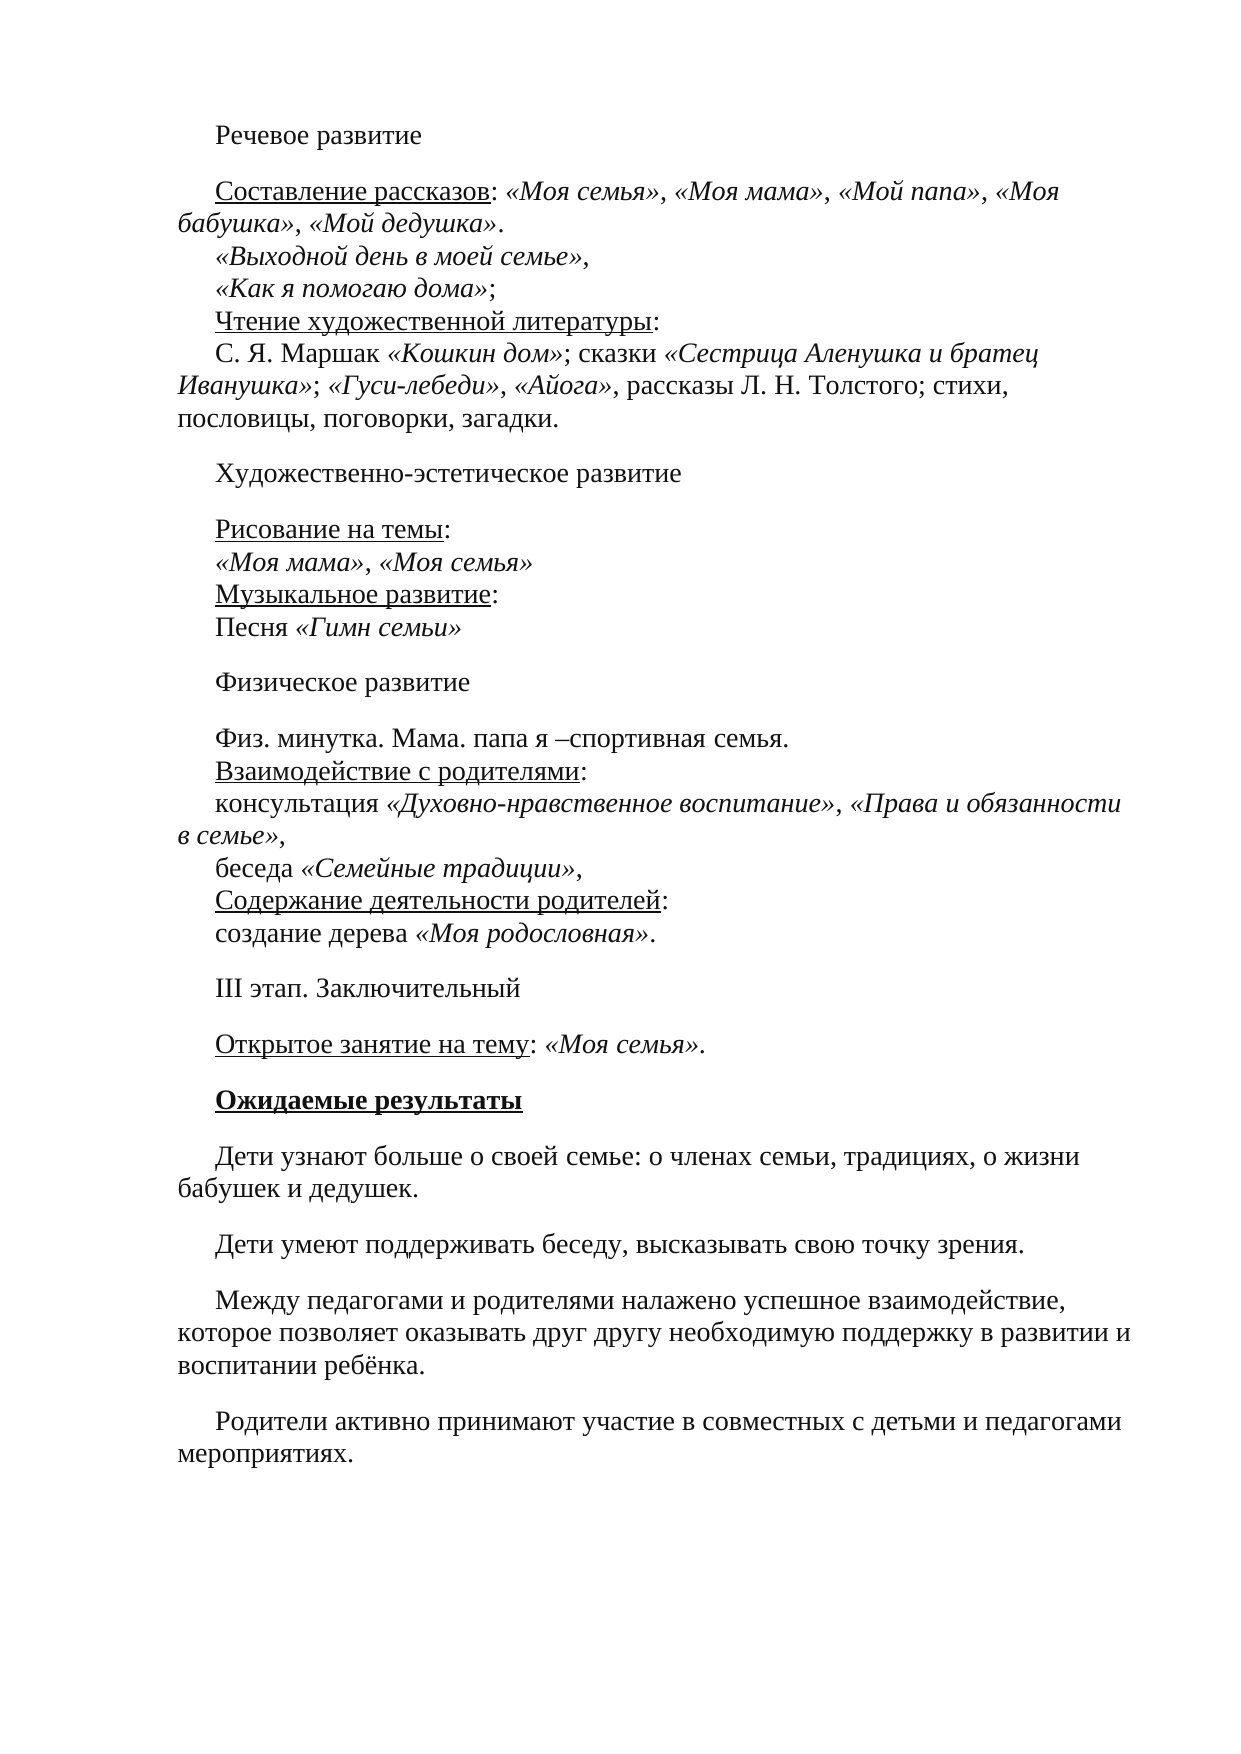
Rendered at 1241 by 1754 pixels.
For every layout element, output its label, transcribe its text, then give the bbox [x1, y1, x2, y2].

text Дети узнают больше о своей семье: о членах семьи, традициях, о жизни бабушек и дедушек. [177, 1139, 1152, 1204]
text Открытое занятие на тему: «Моя семья». [177, 1027, 1152, 1060]
text С. Я. Маршак «Кошкин дом»; сказки «Сестрица Аленушка и братец Иванушка»; «Гуси-лебеди», «Айога», рассказы Л. Н. Толстого; стихи, пословицы, поговорки, загадки. [177, 336, 1152, 433]
text Физическое развитие [177, 665, 1152, 698]
text консультация «Духовно-нравственное воспитание», «Права и обязанности в семье», [177, 786, 1152, 851]
text Песня «Гимн семьи» [177, 609, 1152, 642]
text «Выходной день в моей семье», [177, 239, 1152, 271]
text Чтение художественной литературы: [177, 303, 1152, 336]
text Содержание деятельности родителей: [177, 883, 1152, 916]
text беседа «Семейные традиции», [177, 851, 1152, 883]
text Рисование на темы: [177, 512, 1152, 545]
text Дети умеют поддерживать беседу, высказывать свою точку зрения. [177, 1227, 1152, 1259]
text Взаимодействие с родителями: [177, 754, 1152, 786]
text Между педагогами и родителями налажено успешное взаимодействие, которое позволяет оказывать друг другу необходимую поддержку в развитии и воспитании ребёнка. [177, 1283, 1152, 1380]
text Ожидаемые результаты [177, 1083, 1152, 1116]
text «Как я помогаю дома»; [177, 271, 1152, 303]
text III этап. Заключительный [177, 971, 1152, 1004]
text Художественно-эстетическое развитие [177, 457, 1152, 489]
text «Моя мама», «Моя семья» [177, 545, 1152, 577]
text Музыкальное развитие: [177, 577, 1152, 609]
text Составление рассказов: «Моя семья», «Моя мама», «Мой папа», «Моя бабушка», «Мой дедушка». [177, 174, 1152, 239]
text Физ. минутка. Мама. папа я –спортивная семья. [177, 721, 1152, 754]
text создание дерева «Моя родословная». [177, 916, 1152, 948]
text Родители активно принимают участие в совместных с детьми и педагогами мероприятиях. [177, 1404, 1152, 1468]
text Речевое развитие [177, 118, 1152, 151]
